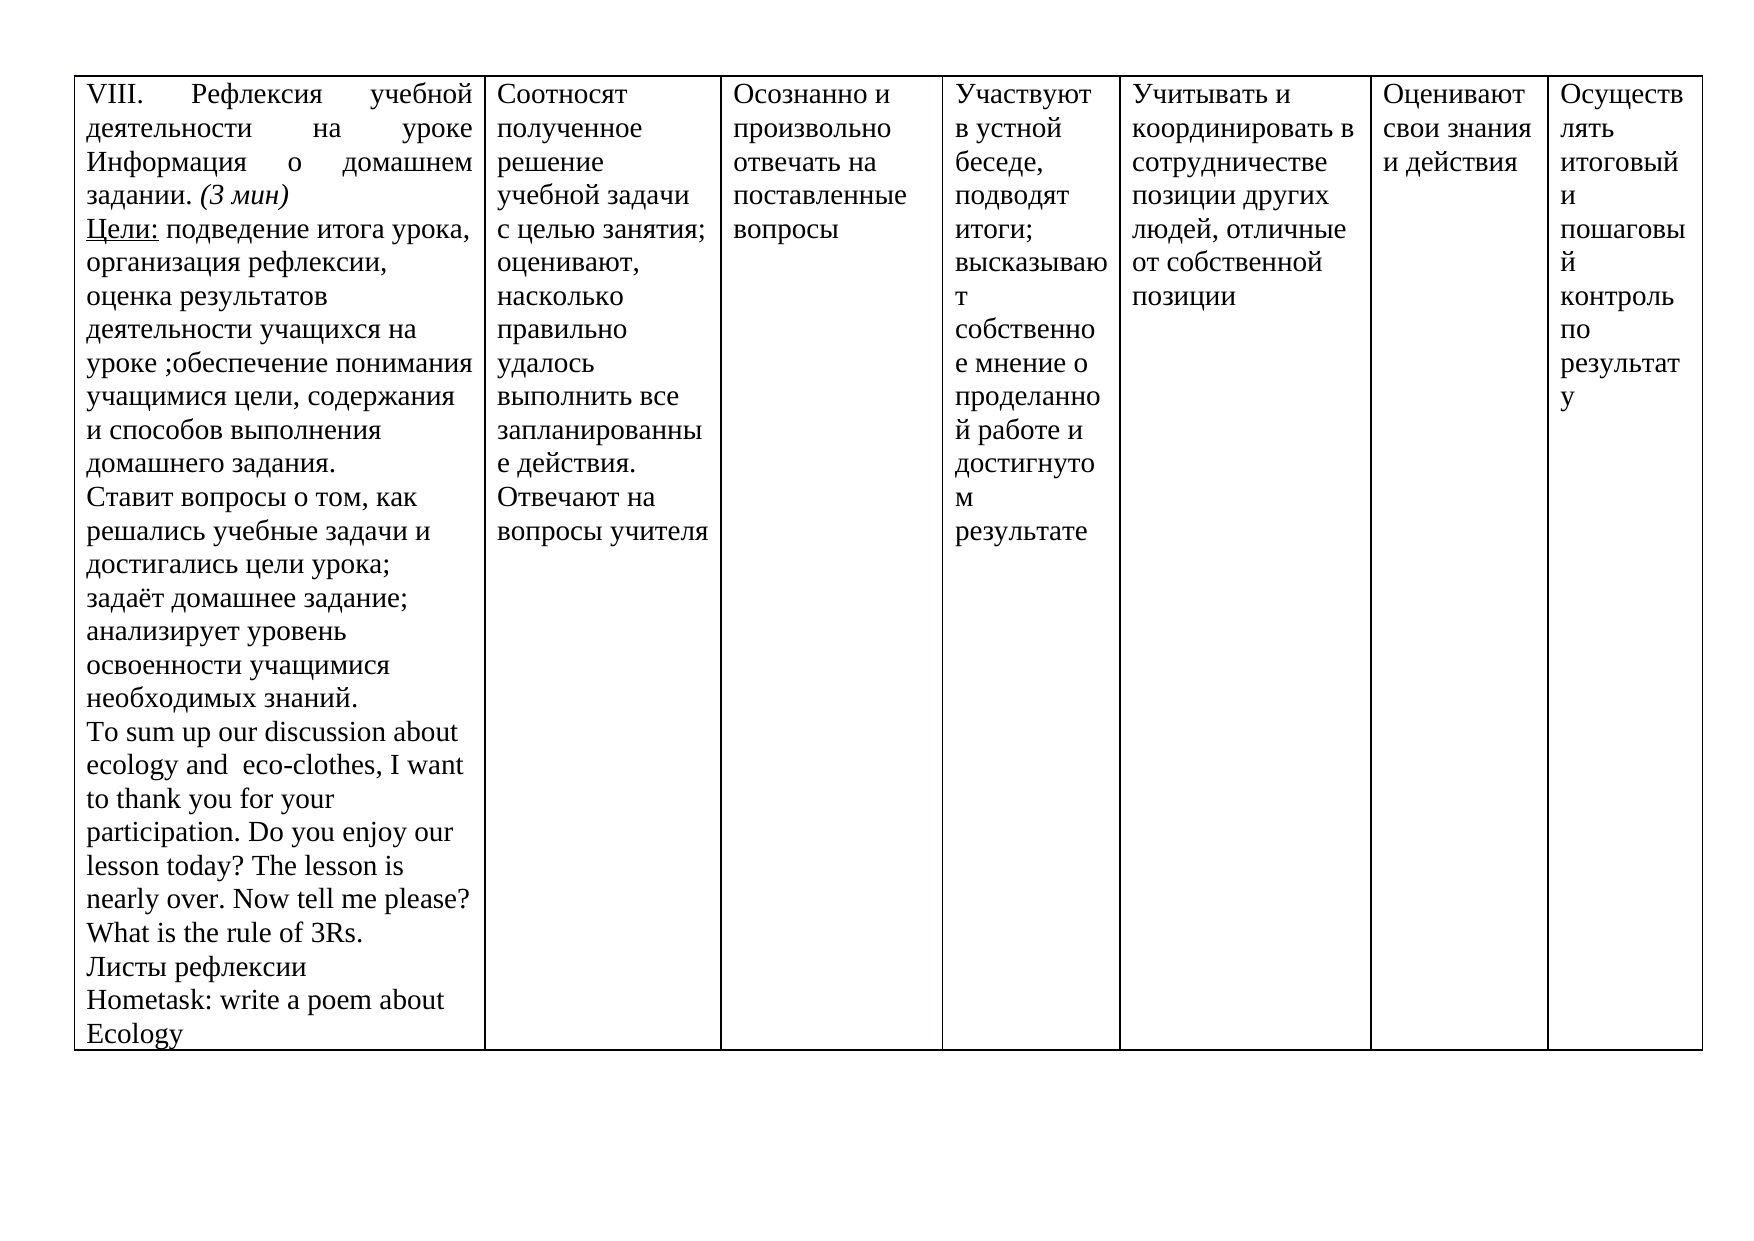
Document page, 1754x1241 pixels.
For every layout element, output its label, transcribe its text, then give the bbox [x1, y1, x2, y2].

table_cell VIII. Рефлексия учебной деятельности на уроке Информация о домашнем задании. (3 мин) Цели: подведение итога урока, организация рефлексии, оценка результатов деятельности учащихся на уроке ;обеспечение понимания учащимися цели, содержания и способов выполнения домашнего задания. Ставит вопросы о том, как решались учебные задачи и достигались цели урока; задаёт домашнее задание; анализирует уровень освоенности учащимися необходимых знаний. To sum up our discussion about ecology and eco-clothes, I want to thank you for your participation. Do you enjoy our lesson today? The lesson is nearly over. Now tell me please? What is the rule of 3Rs. Листы рефлексии Hometask: write a poem about Ecology [75, 77, 484, 1049]
table_cell Осуществлять итоговый и пошаговый контроль по результату [1549, 77, 1702, 1049]
table_cell Учитывать и координировать в сотрудничестве позиции других людей, отличные от собственной позиции [1121, 77, 1370, 1049]
table_cell Участвуют в устной беседе, подводят итоги; высказывают собственное мнение о проделанной работе и достигнутом результате [943, 77, 1119, 1049]
table_cell Соотносят полученное решение учебной задачи с целью занятия; оценивают, насколько правильно удалось выполнить все запланированные действия. Отвечают на вопросы учителя [486, 77, 720, 1049]
table_cell Осознанно и произвольно отвечать на поставленные вопросы [722, 77, 942, 1049]
table_cell Оценивают свои знания и действия [1372, 77, 1547, 1049]
